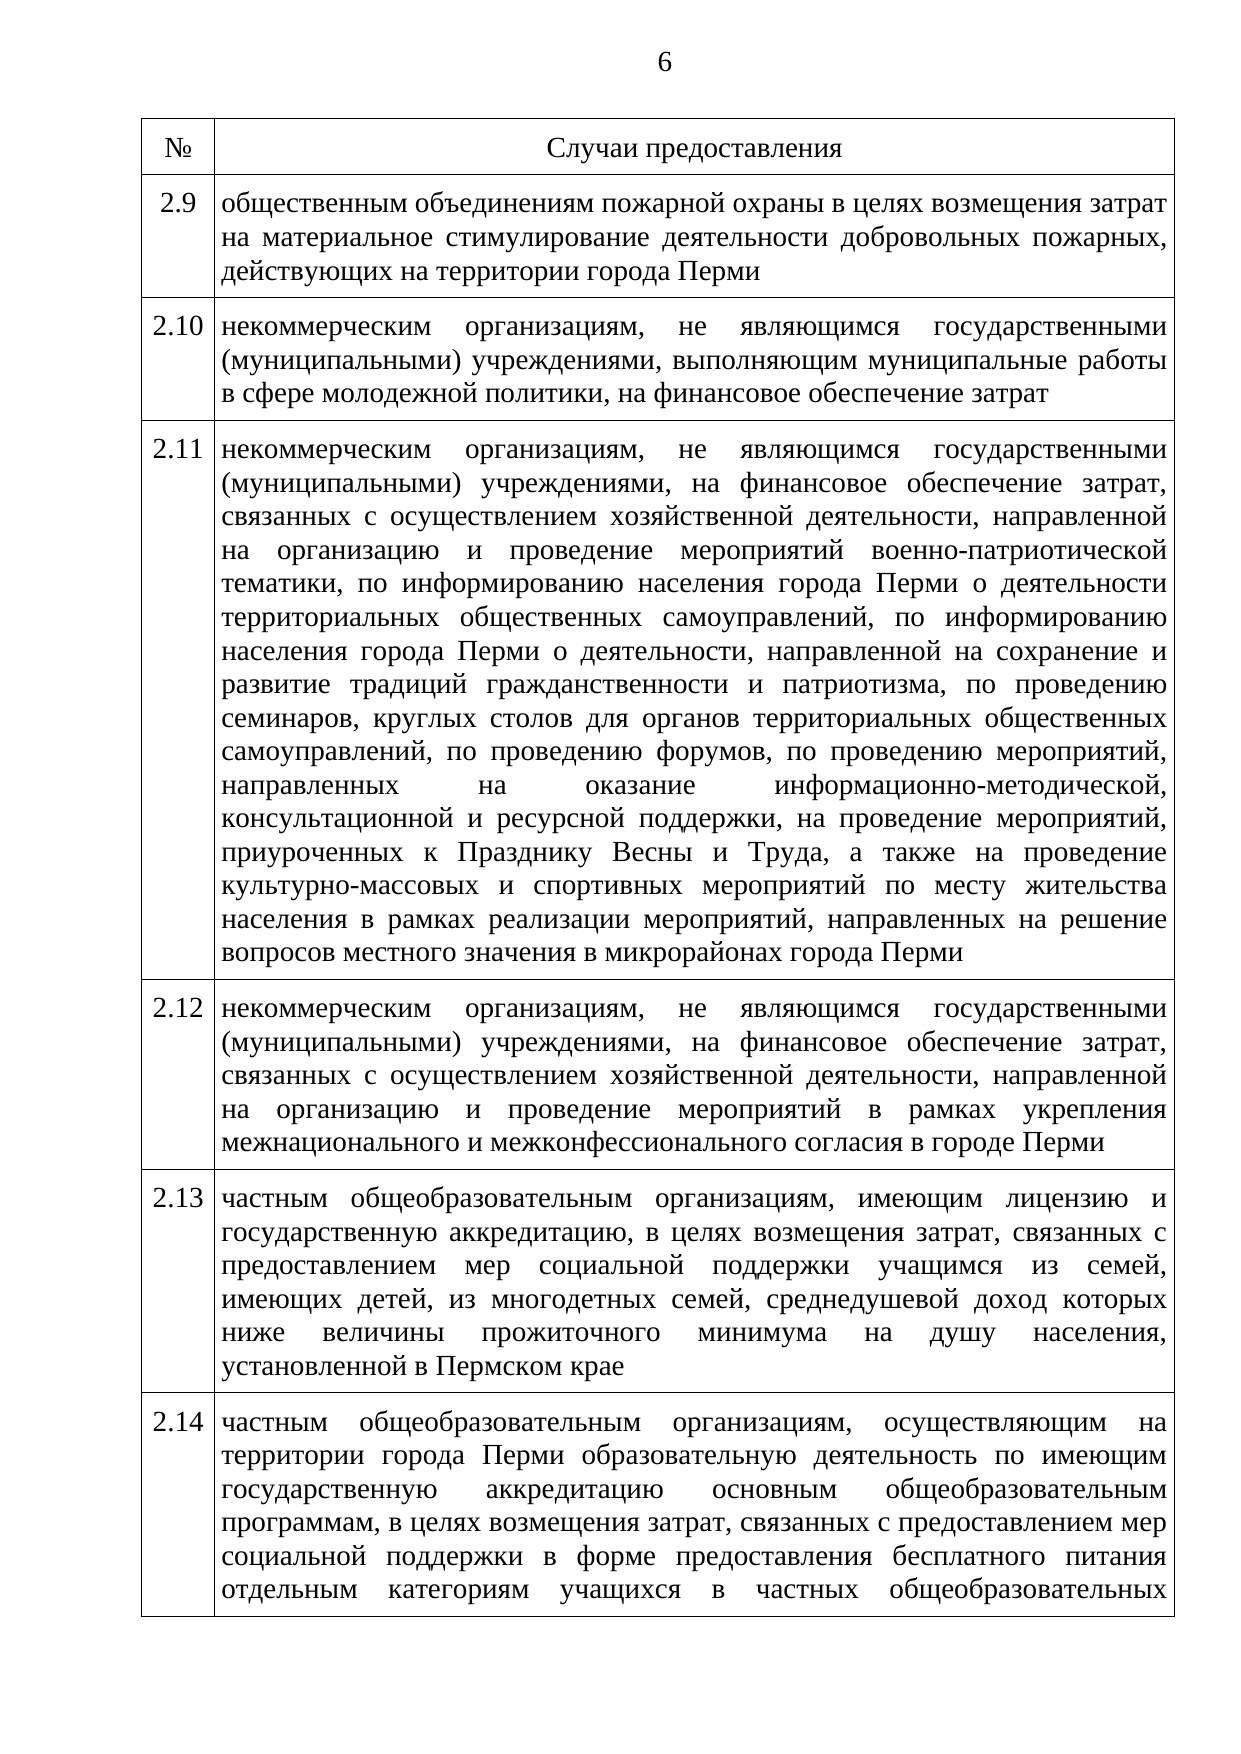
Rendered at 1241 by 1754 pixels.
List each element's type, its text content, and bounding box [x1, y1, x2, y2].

table_cell частным общеобразовательным организациям, имеющим лицензию и государственную аккредитацию, в целях возмещения затрат, связанных с предоставлением мер социальной поддержки учащимся из семей, имеющих детей, из многодетных семей, среднедушевой доход которых ниже величины прожиточного минимума на душу населения, установленной в Пермском крае [215, 1170, 1174, 1392]
table_cell некоммерческим организациям, не являющимся государственными (муниципальными) учреждениями, на финансовое обеспечение затрат, связанных с осуществлением хозяйственной деятельности, направленной на организацию и проведение мероприятий военно-патриотической тематики, по информированию населения города Перми о деятельности территориальных общественных самоуправлений, по информированию населения города Перми о деятельности, направленной на сохранение и развитие традиций гражданственности и патриотизма, по проведению семинаров, круглых столов для органов территориальных общественных самоуправлений, по проведению форумов, по проведению мероприятий, направленных на оказание информационно-методической, консультационной и ресурсной поддержки, на проведение мероприятий, приуроченных к Празднику Весны и Труда, а также на проведение культурно-массовых и спортивных мероприятий по месту жительства населения в рамках реализации мероприятий, направленных на решение вопросов местного значения в микрорайонах города Перми [215, 421, 1174, 979]
table_cell некоммерческим организациям, не являющимся государственными (муниципальными) учреждениями, выполняющим муниципальные работы в сфере молодежной политики, на финансовое обеспечение затрат [215, 298, 1174, 420]
table_cell 2.14 [142, 1393, 214, 1616]
table_cell 2.11 [142, 421, 214, 979]
table_cell общественным объединениям пожарной охраны в целях возмещения затрат на материальное стимулирование деятельности добровольных пожарных, действующих на территории города Перми [215, 175, 1174, 297]
table_cell 2.12 [142, 980, 214, 1169]
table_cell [215, 1393, 1174, 1616]
table_header № [142, 119, 214, 174]
table_header Случаи предоставления [215, 119, 1174, 174]
table_cell 2.13 [142, 1170, 214, 1392]
table_cell некоммерческим организациям, не являющимся государственными (муниципальными) учреждениями, на финансовое обеспечение затрат, связанных с осуществлением хозяйственной деятельности, направленной на организацию и проведение мероприятий в рамках укрепления межнационального и межконфессионального согласия в городе Перми [215, 980, 1174, 1169]
table_cell 2.10 [142, 298, 214, 420]
table_cell 2.9 [142, 175, 214, 297]
